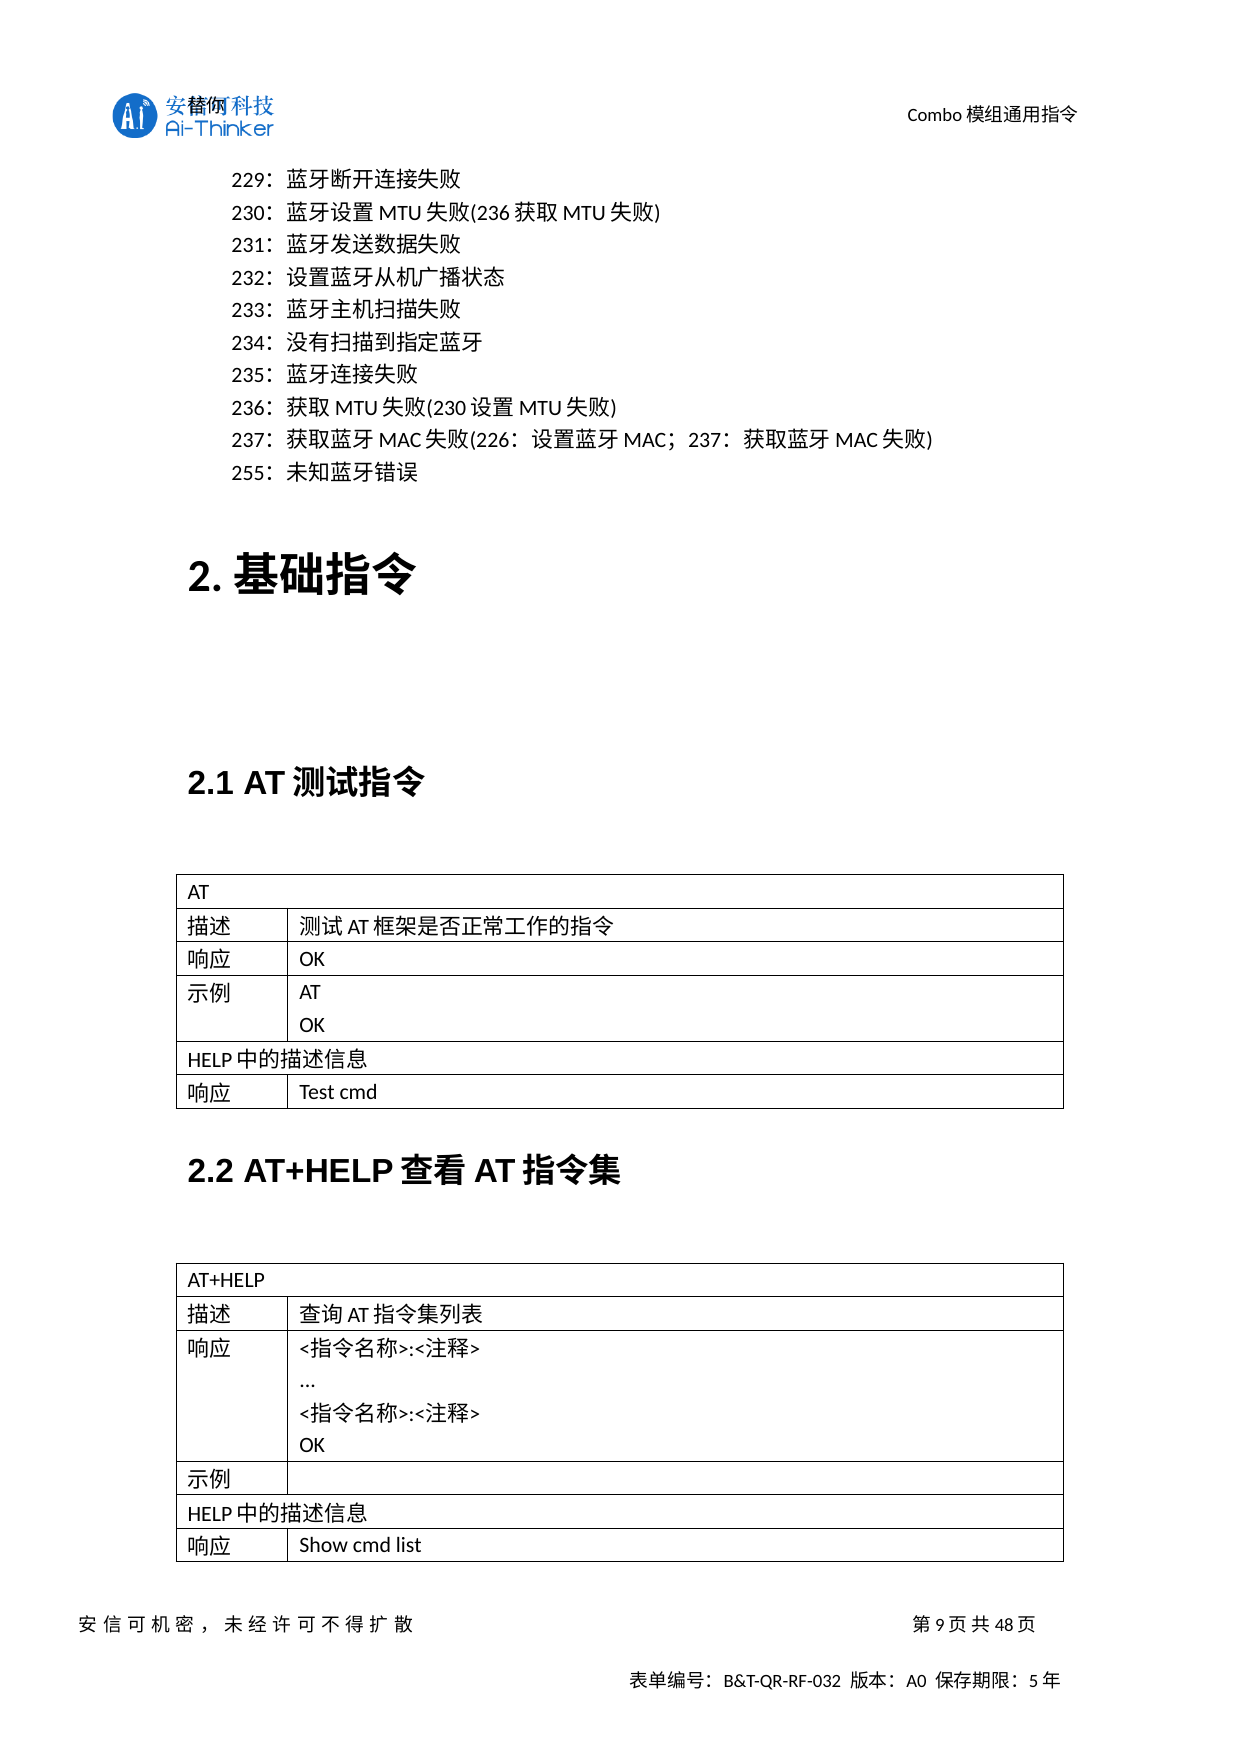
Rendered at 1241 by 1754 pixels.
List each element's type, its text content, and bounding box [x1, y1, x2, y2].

text 235：蓝牙连接失败 [187, 357, 1053, 389]
table_cell Test cmd [288, 1075, 1063, 1108]
text 255：未知蓝牙错误 [187, 454, 1053, 487]
table_cell HELP中的描述信息 [177, 1042, 1063, 1074]
table_cell <指令名称>:<注释> ... <指令名称>:<注释> OK [288, 1331, 1063, 1461]
table_cell 响应 [177, 1075, 287, 1108]
text 230：蓝牙设置MTU失败(236获取MTU失败) [187, 194, 1053, 227]
table_cell 示例 [177, 976, 287, 1041]
text 229：蓝牙断开连接失败 [187, 162, 1053, 194]
text 232：设置蓝牙从机广播状态 [187, 259, 1053, 292]
table_header AT+HELP [177, 1264, 1063, 1296]
table_cell 响应 [177, 942, 287, 974]
table_cell AT OK [288, 976, 1063, 1041]
text 236：获取MTU失败(230设置MTU失败) [187, 389, 1053, 422]
text 234：没有扫描到指定蓝牙 [187, 324, 1053, 357]
picture [112, 93, 316, 138]
subtitle 基础指令 [187, 522, 1053, 620]
subtitle AT测试指令 [187, 747, 1053, 812]
subtitle AT+HELP查看AT指令集 [187, 1136, 1053, 1201]
table_cell HELP中的描述信息 [177, 1495, 1063, 1528]
table_cell 响应 [177, 1331, 287, 1461]
text 233：蓝牙主机扫描失败 [187, 292, 1053, 324]
table_header AT [177, 875, 1063, 907]
table_cell [288, 1462, 1063, 1494]
table_cell 示例 [177, 1462, 287, 1494]
table_cell 描述 [177, 1297, 287, 1329]
table_cell Show cmd list [288, 1529, 1063, 1561]
text 237：获取蓝牙MAC失败(226：设置蓝牙MAC；237：获取蓝牙MAC失败) [187, 422, 1053, 454]
table_cell 测试AT框架是否正常工作的指令 [288, 909, 1063, 941]
table_cell 响应 [177, 1529, 287, 1561]
table_cell OK [288, 942, 1063, 974]
text 231：蓝牙发送数据失败 [187, 227, 1053, 259]
table_cell 描述 [177, 909, 287, 941]
table_cell 查询AT指令集列表 [288, 1297, 1063, 1329]
